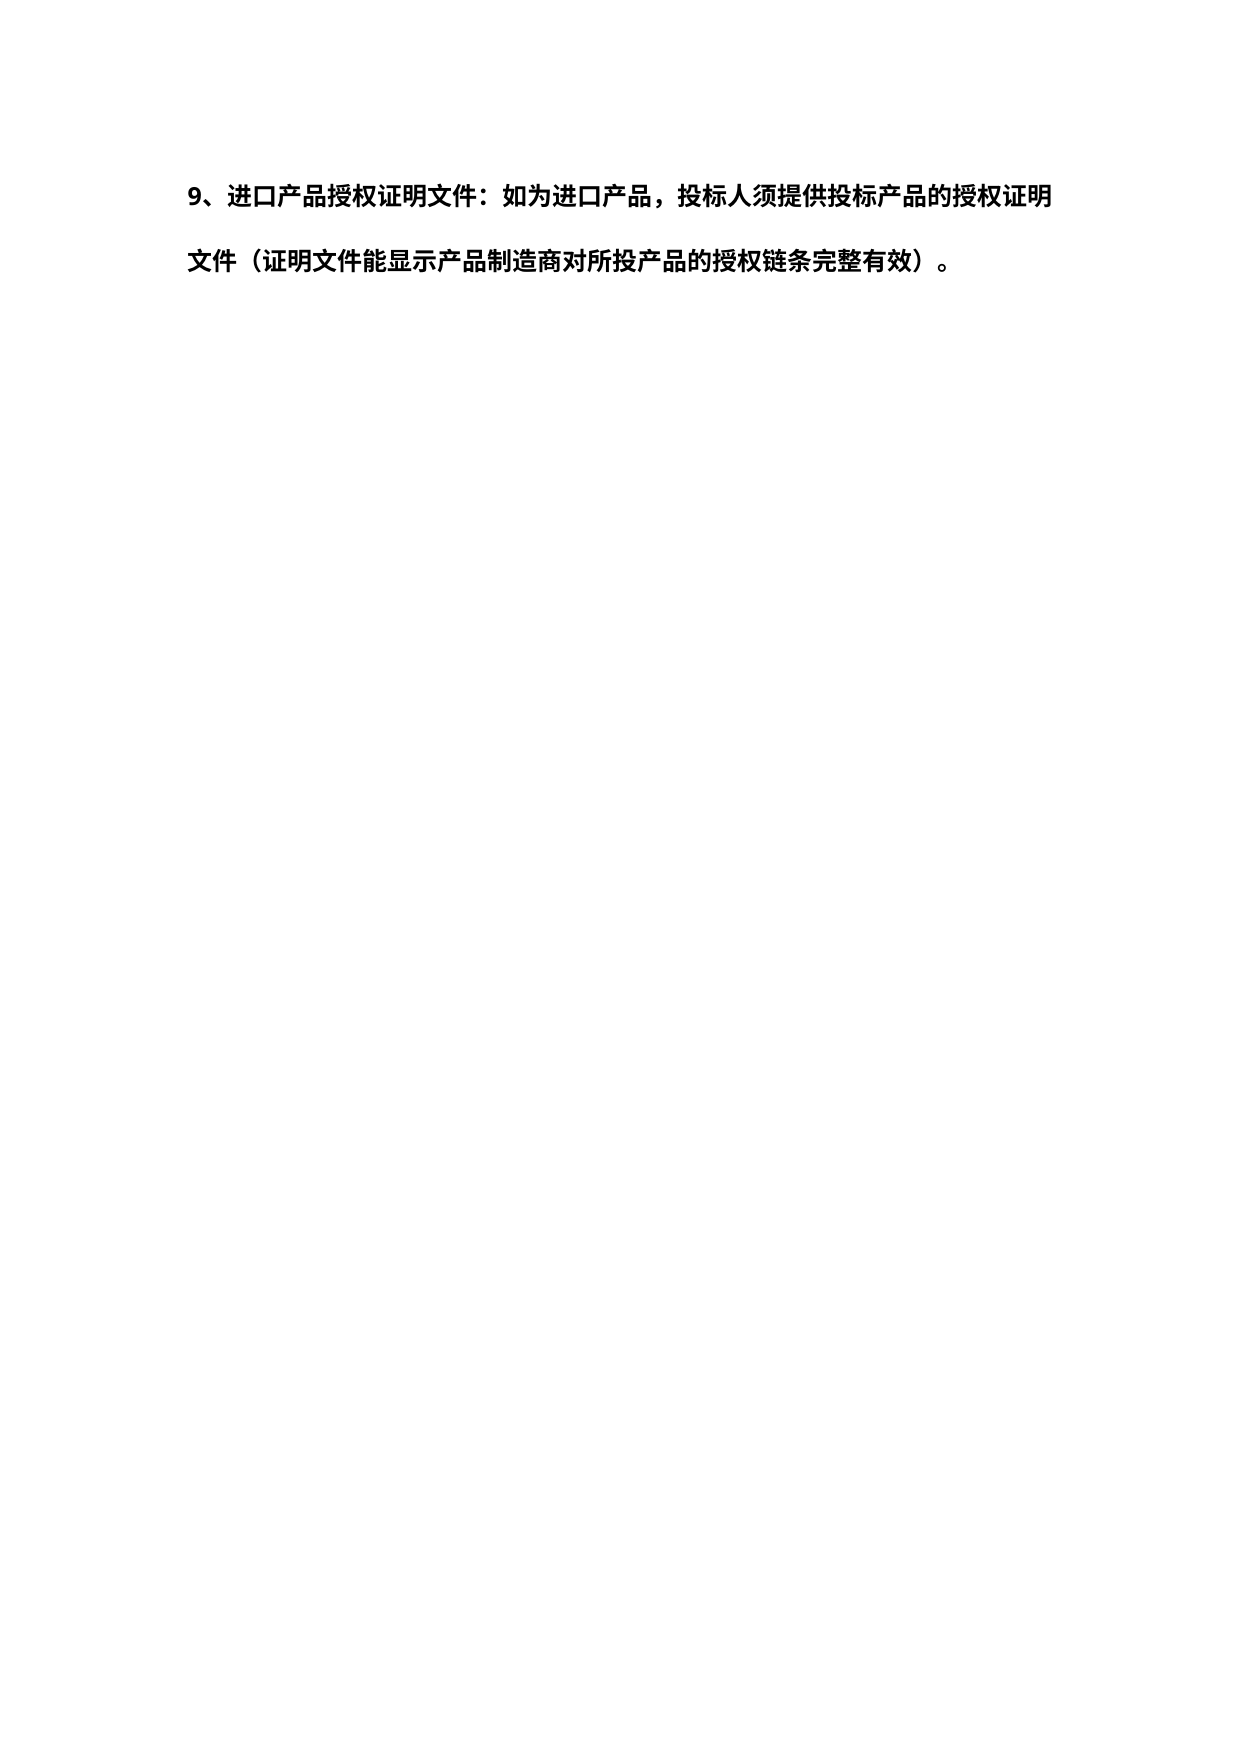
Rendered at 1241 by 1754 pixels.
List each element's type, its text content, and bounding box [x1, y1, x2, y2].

list 9、进口产品授权证明文件：如为进口产品，投标人须提供投标产品的授权证明文件（证明文件能显示产品制造商对所投产品的授权链条完整有效）。 [187, 162, 1053, 292]
